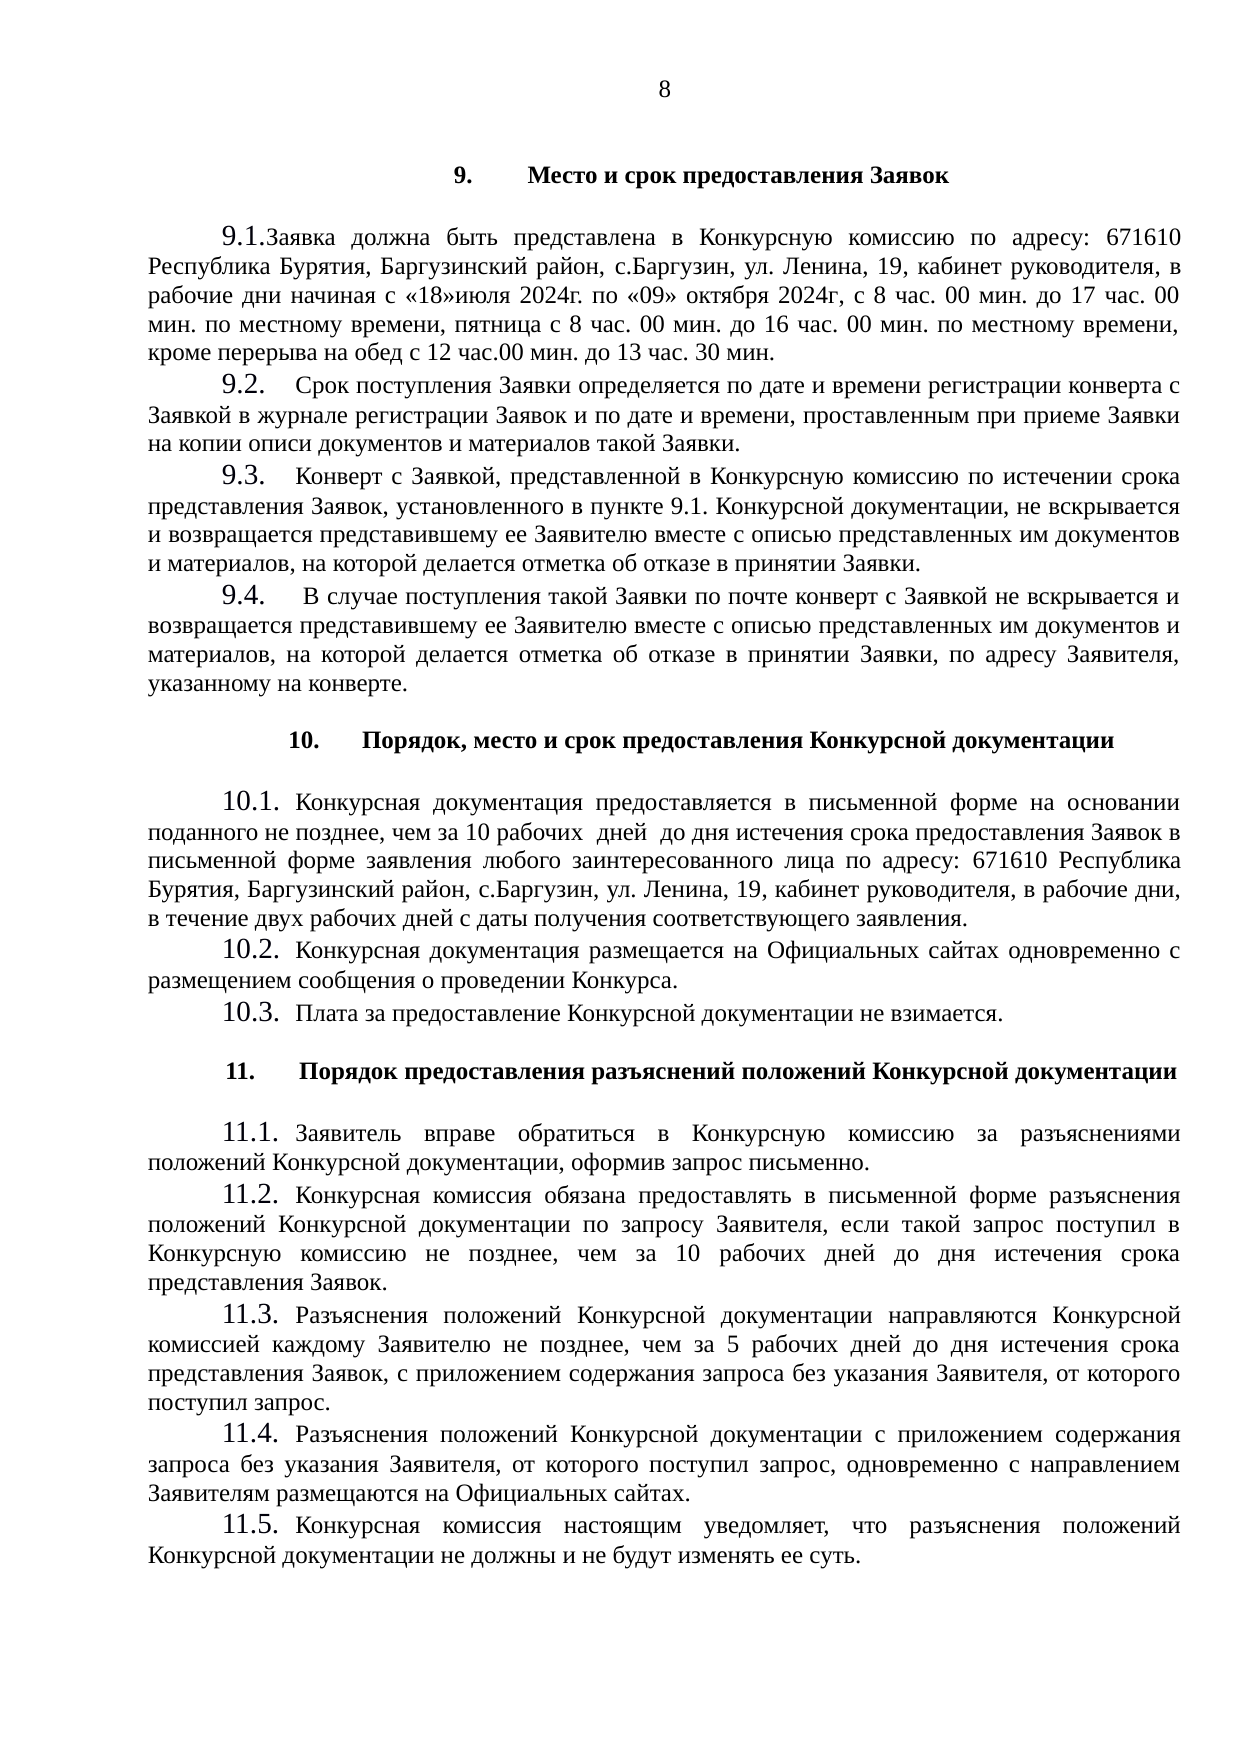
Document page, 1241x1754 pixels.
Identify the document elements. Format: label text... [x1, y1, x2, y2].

list Конверт с Заявкой, представленной в Конкурсную комиссию по истечении срока представления Заявок, установленного в пункте 9.1. Конкурсной документации, не вскрывается и возвращается представившему ее Заявителю вместе с описью представленных им документов и материалов, на которой делается отметка об отказе в принятии Заявки. [148, 457, 1181, 577]
list Конкурсная документация предоставляется в письменной форме на основании поданного не позднее, чем за 10 рабочих дней до дня истечения срока предоставления Заявок в письменной форме заявления любого заинтересованного лица по адресу: 671610 Республика Бурятия, Баргузинский район, с.Баргузин, ул. Ленина, 19, кабинет руководителя, в рабочие дни, в течение двух рабочих дней с даты получения соответствующего заявления. [148, 783, 1181, 932]
subtitle Порядок предоставления разъяснений положений Конкурсной документации [148, 1056, 1181, 1085]
list Конкурсная документация размещается на Официальных сайтах одновременно с размещением сообщения о проведении Конкурса. [148, 932, 1181, 994]
list Разъяснения положений Конкурсной документации с приложением содержания запроса без указания Заявителя, от которого поступил запрос, одновременно с направлением Заявителям размещаются на Официальных сайтах. [148, 1416, 1181, 1507]
list В случае поступления такой Заявки по почте конверт с Заявкой не вскрывается и возвращается представившему ее Заявителю вместе с описью представленных им документов и материалов, на которой делается отметка об отказе в принятии Заявки, по адресу Заявителя, указанному на конверте. [148, 577, 1181, 697]
list Плата за предоставление Конкурсной документации не взимается. [148, 994, 1181, 1027]
list Разъяснения положений Конкурсной документации направляются Конкурсной комиссией каждому Заявителю не позднее, чем за 5 рабочих дней до дня истечения срока представления Заявок, с приложением содержания запроса без указания Заявителя, от которого поступил запрос. [148, 1296, 1181, 1416]
list Конкурсная комиссия настоящим уведомляет, что разъяснения положений Конкурсной документации не должны и не будут изменять ее суть. [148, 1507, 1181, 1569]
subtitle Порядок, место и срок предоставления Конкурсной документации [148, 726, 1181, 754]
subtitle Место и срок предоставления Заявок [148, 160, 1181, 189]
list Конкурсная комиссия обязана предоставлять в письменной форме разъяснения положений Конкурсной документации по запросу Заявителя, если такой запрос поступил в Конкурсную комиссию не позднее, чем за 10 рабочих дней до дня истечения срока представления Заявок. [148, 1176, 1181, 1296]
list Заявка должна быть представлена в Конкурсную комиссию по адресу: 671610 Республика Бурятия, Баргузинский район, с.Баргузин, ул. Ленина, 19, кабинет руководителя, в рабочие дни начиная с «18»июля 2024г. по «09» октября 2024г, с 8 час. 00 мин. до 17 час. 00 мин. по местному времени, пятница с 8 час. 00 мин. до 16 час. 00 мин. по местному времени, кроме перерыва на обед с 12 час.00 мин. до 13 час. 30 мин. [148, 218, 1181, 366]
list Заявитель вправе обратиться в Конкурсную комиссию за разъяснениями положений Конкурсной документации, оформив запрос письменно. [148, 1114, 1181, 1176]
list Срок поступления Заявки определяется по дате и времени регистрации конверта с Заявкой в журнале регистрации Заявок и по дате и времени, проставленным при приеме Заявки на копии описи документов и материалов такой Заявки. [148, 366, 1181, 457]
